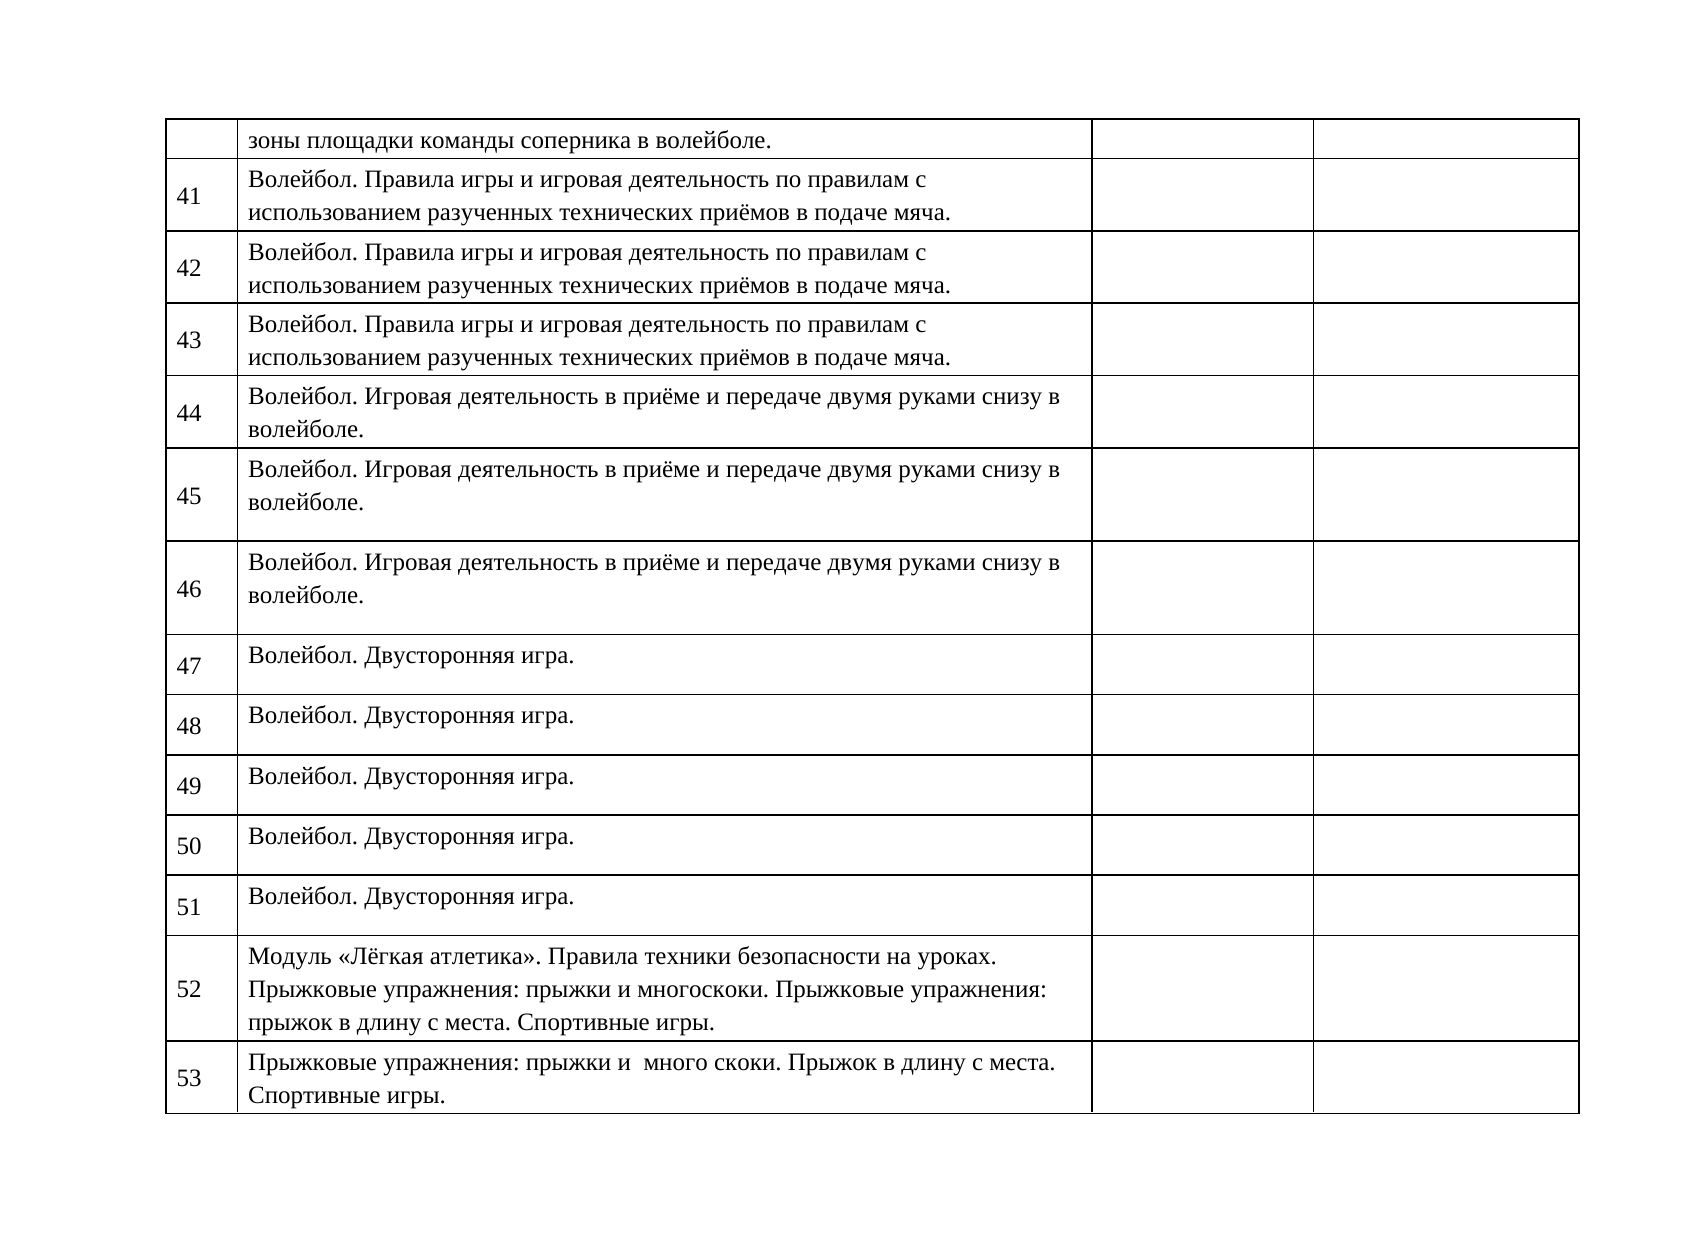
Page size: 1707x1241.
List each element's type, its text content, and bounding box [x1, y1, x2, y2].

table_cell [1314, 695, 1578, 754]
table_cell 50 [167, 816, 237, 874]
table_cell [1093, 120, 1313, 157]
table_cell 52 [167, 936, 237, 1040]
table_cell [1093, 542, 1313, 633]
table_cell 41 [167, 159, 237, 230]
table_cell [1314, 232, 1578, 302]
table_cell Волейбол. Двусторонняя игра. [238, 816, 1091, 874]
table_cell [1314, 756, 1578, 814]
table_cell [1314, 376, 1578, 447]
table_cell [1093, 159, 1313, 230]
table_cell 47 [167, 635, 237, 694]
table_cell [1314, 304, 1578, 375]
table_cell Волейбол. Игровая деятельность в приёме и передаче двумя руками снизу в волейболе. [238, 376, 1091, 447]
table_cell 49 [167, 756, 237, 814]
table_cell Волейбол. Игровая деятельность в приёме и передаче двумя руками снизу в волейболе. [238, 449, 1091, 540]
table_cell [1314, 876, 1578, 934]
table_cell [1093, 376, 1313, 447]
table_cell [1093, 936, 1313, 1040]
table_cell [1093, 756, 1313, 814]
table_cell Волейбол. Двусторонняя игра. [238, 756, 1091, 814]
table_cell Волейбол. Двусторонняя игра. [238, 695, 1091, 754]
table_cell 51 [167, 876, 237, 934]
table_cell [1314, 120, 1578, 157]
table_cell [1314, 1042, 1578, 1112]
table_cell [1314, 816, 1578, 874]
table_cell 45 [167, 449, 237, 540]
table_cell Волейбол. Двусторонняя игра. [238, 635, 1091, 694]
table_cell [1093, 449, 1313, 540]
table_cell Волейбол. Игровая деятельность в приёме и передаче двумя руками снизу в волейболе. [238, 542, 1091, 633]
table_cell Волейбол. Правила игры и игровая деятельность по правилам с использованием разученных технических приёмов в подаче мяча. [238, 159, 1091, 230]
table_cell [1093, 816, 1313, 874]
table_cell 40 [167, 120, 237, 157]
table_cell [1093, 695, 1313, 754]
table_cell [1314, 449, 1578, 540]
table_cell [238, 120, 1091, 157]
table_cell 48 [167, 695, 237, 754]
table_cell Прыжковые упражнения: прыжки и много скоки. Прыжок в длину с места. Спортивные игры. [238, 1042, 1091, 1112]
table_cell [1314, 936, 1578, 1040]
table_cell Модуль «Лёгкая атлетика». Правила техники безопасности на уроках. Прыжковые упражнения: прыжки и многоскоки. Прыжковые упражнения: прыжок в длину с места. Спортивные игры. [238, 936, 1091, 1040]
table_cell Волейбол. Двусторонняя игра. [238, 876, 1091, 934]
table_cell 46 [167, 542, 237, 633]
table_cell Волейбол. Правила игры и игровая деятельность по правилам с использованием разученных технических приёмов в подаче мяча. [238, 232, 1091, 302]
table_cell [1314, 635, 1578, 694]
table_cell [1093, 304, 1313, 375]
table_cell [1314, 542, 1578, 633]
table_cell 53 [167, 1042, 237, 1112]
table_cell 42 [167, 232, 237, 302]
table_cell [1093, 232, 1313, 302]
table_cell 43 [167, 304, 237, 375]
table_cell [1093, 635, 1313, 694]
table_cell 44 [167, 376, 237, 447]
table_cell [1093, 1042, 1313, 1112]
table_cell [1093, 876, 1313, 934]
table_cell Волейбол. Правила игры и игровая деятельность по правилам с использованием разученных технических приёмов в подаче мяча. [238, 304, 1091, 375]
table_cell [1314, 159, 1578, 230]
